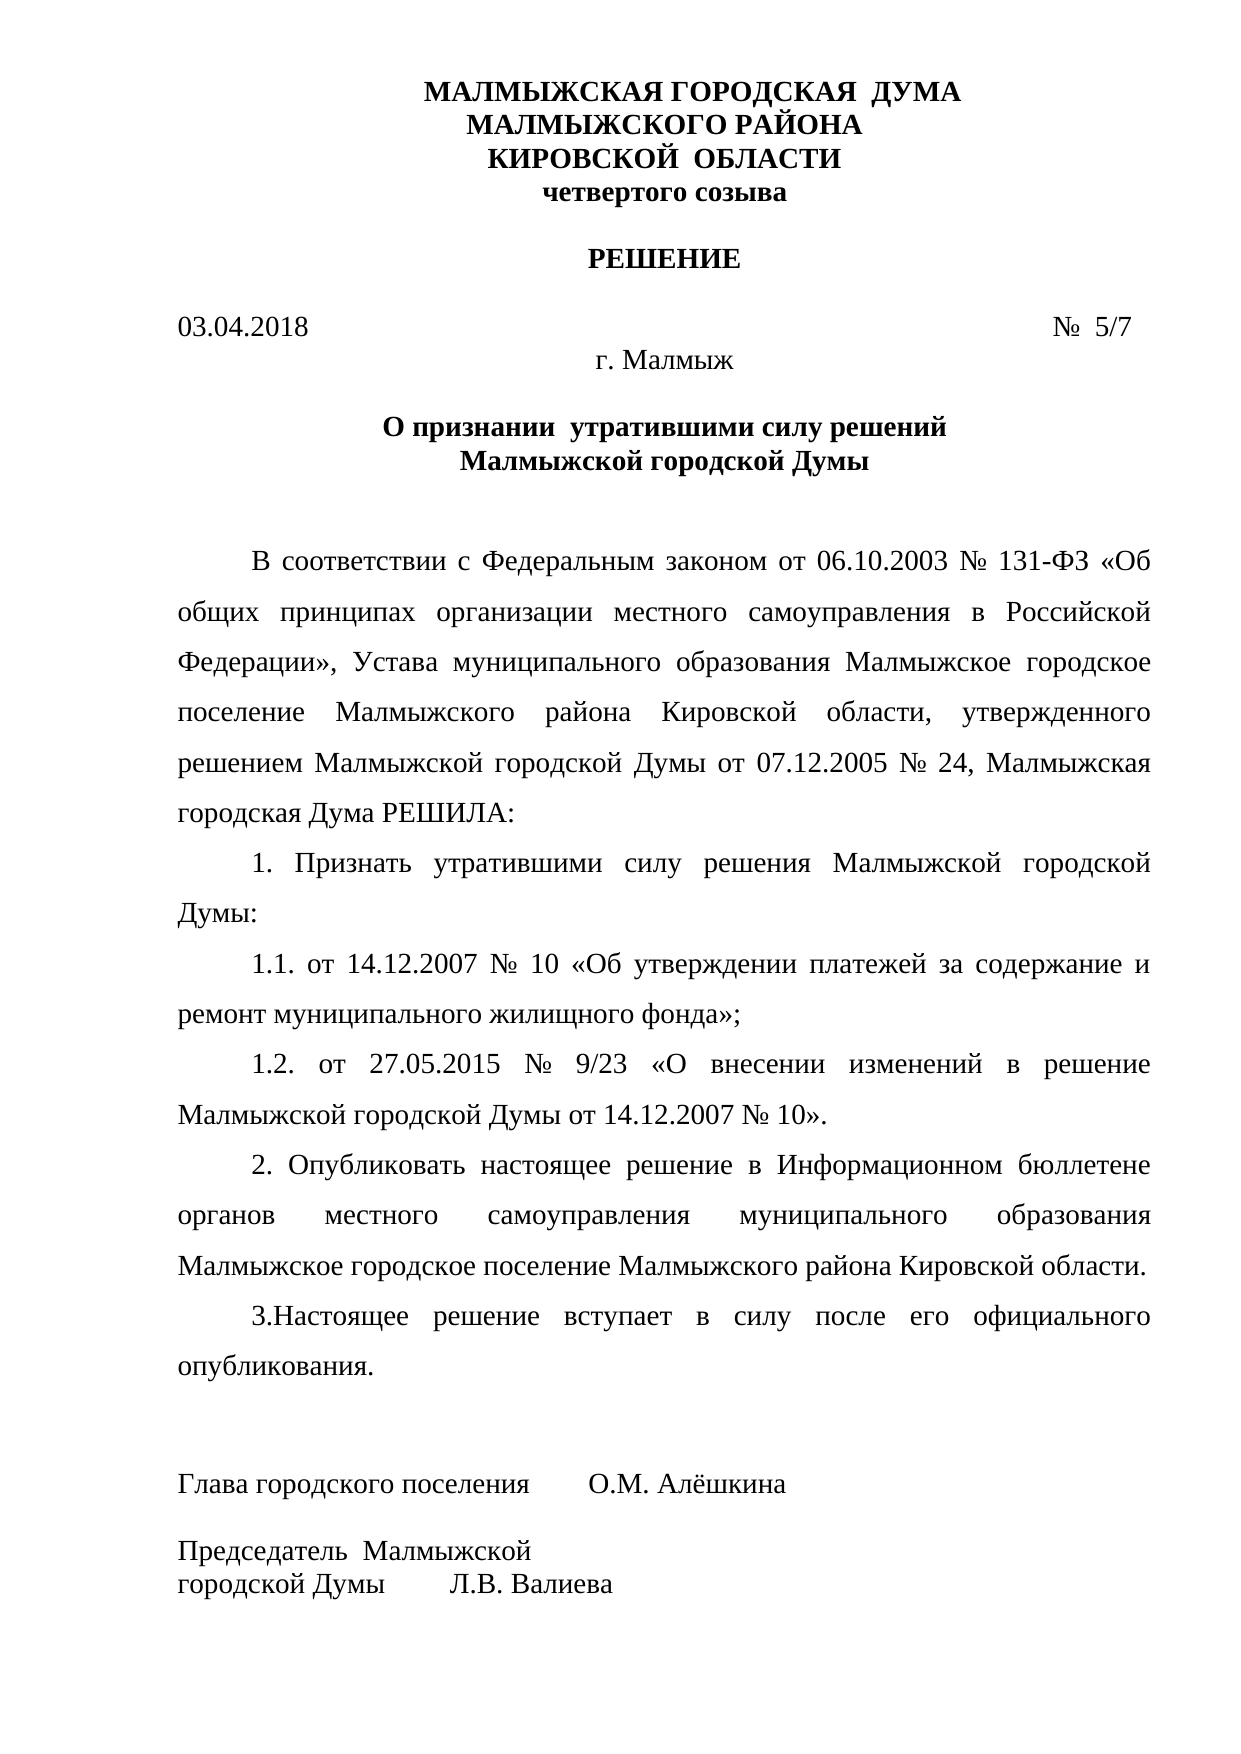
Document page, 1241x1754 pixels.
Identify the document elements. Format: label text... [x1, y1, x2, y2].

text 1. Признать утратившими силу решения Малмыжской городской Думы: [177, 845, 1152, 929]
text г. Малмыж [177, 342, 1152, 376]
text КИРОВСКОЙ ОБЛАСТИ [177, 141, 1152, 174]
text Глава городского поселения О.М. Алёшкина [177, 1466, 1152, 1499]
text МАЛМЫЖСКАЯ ГОРОДСКАЯ ДУМА [177, 74, 1152, 107]
text 03.04.2018 № 5/7 [177, 309, 1152, 342]
text В соответствии с Федеральным законом от 06.10.2003 № 131-ФЗ «Об общих принципах организации местного самоуправления в Российской Федерации», Устава муниципального образования Малмыжское городское поселение Малмыжского района Кировской области, утвержденного решением Малмыжской городской Думы от 07.12.2005 № 24, Малмыжская городская Дума РЕШИЛА: [177, 543, 1152, 828]
text 1.2. от 27.05.2015 № 9/23 «О внесении изменений в решение Малмыжской городской Думы от 14.12.2007 № 10». [177, 1047, 1152, 1130]
text 1.1. от 14.12.2007 № 10 «Об утверждении платежей за содержание и ремонт муниципального жилищного фонда»; [177, 946, 1152, 1030]
text Председатель Малмыжской [177, 1533, 1152, 1566]
text МАЛМЫЖСКОГО РАЙОНА [177, 107, 1152, 141]
text 3.Настоящее решение вступает в силу после его официального опубликования. [177, 1298, 1152, 1382]
text городской Думы Л.В. Валиева [177, 1566, 1152, 1600]
text 2. Опубликовать настоящее решение в Информационном бюллетене органов местного самоуправления муниципального образования Малмыжское городское поселение Малмыжского района Кировской области. [177, 1147, 1152, 1281]
text РЕШЕНИЕ [177, 242, 1152, 275]
text четвертого созыва [177, 174, 1152, 208]
text О признании утратившими силу решений [177, 409, 1152, 443]
text Малмыжской городской Думы [177, 443, 1152, 476]
